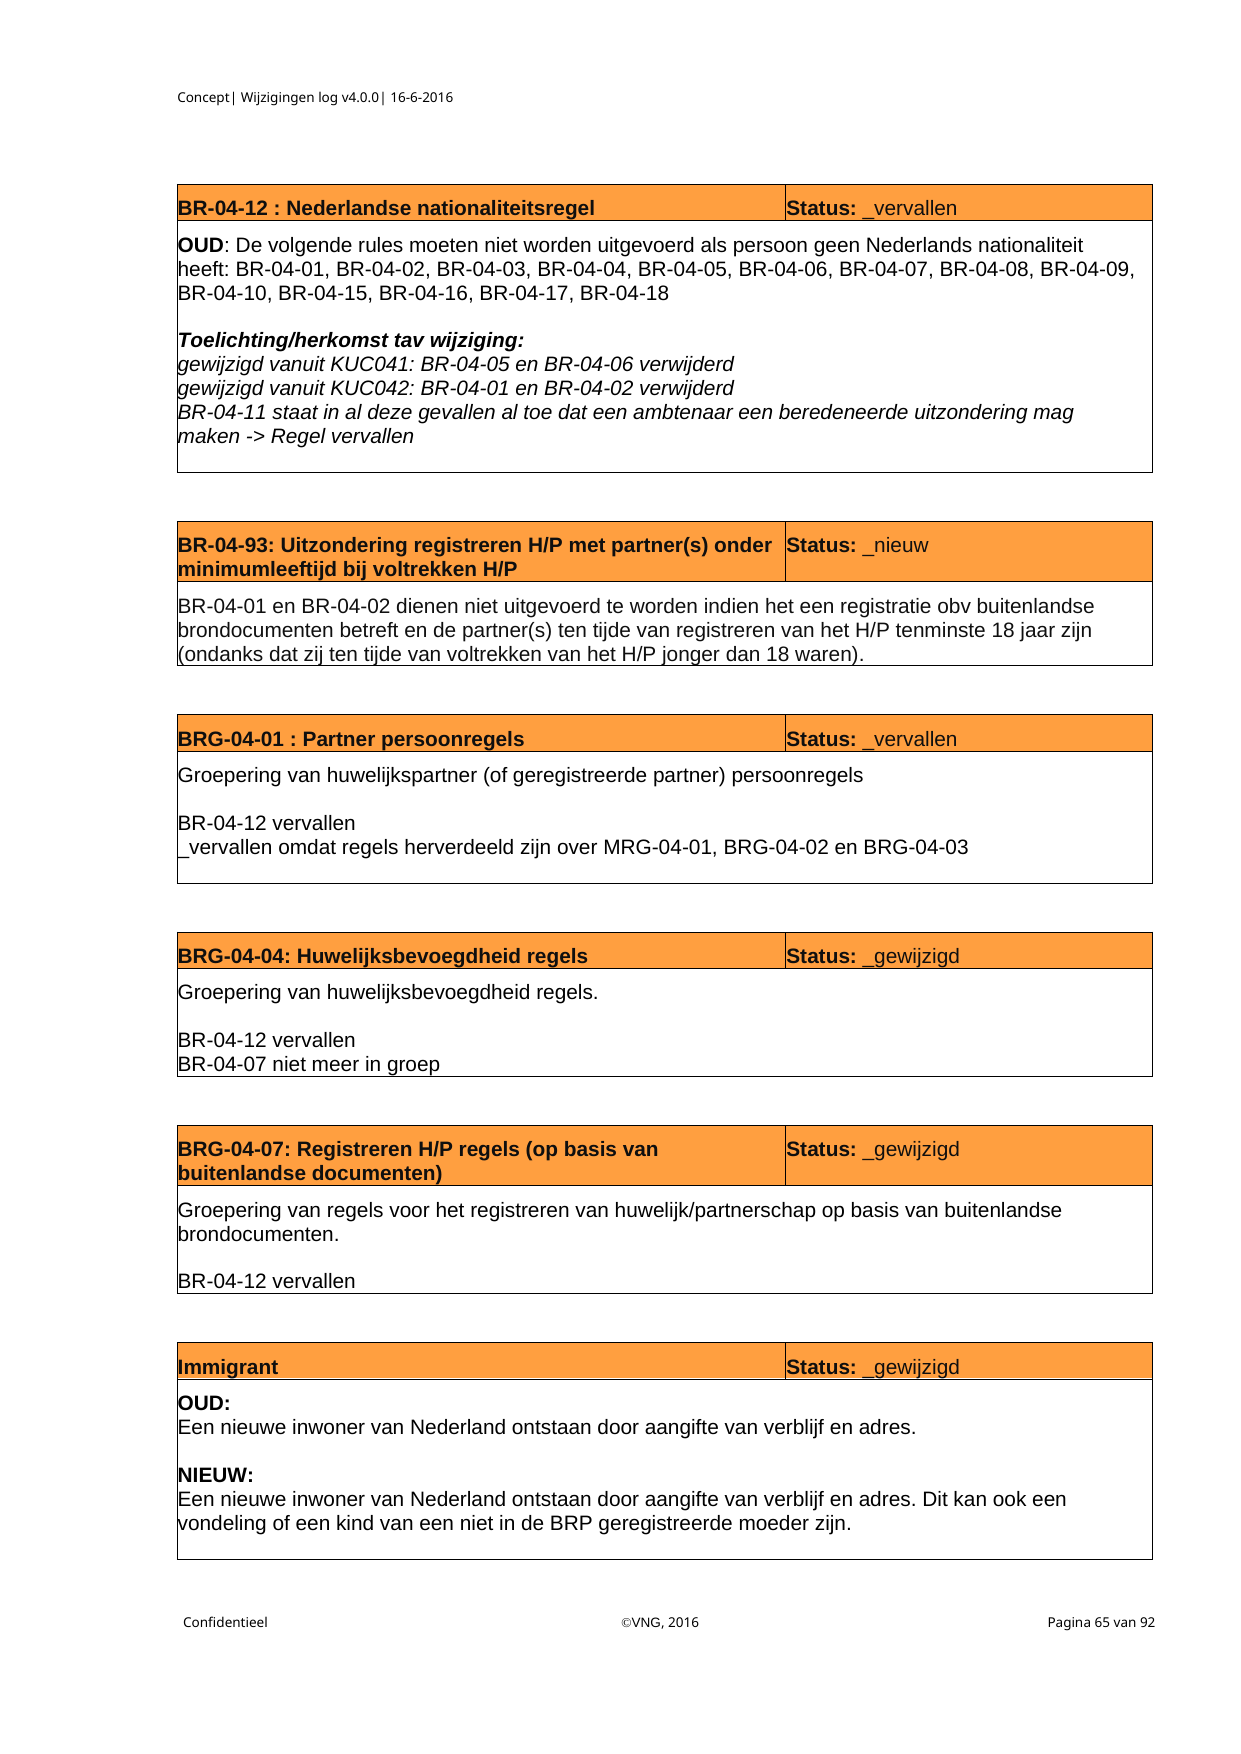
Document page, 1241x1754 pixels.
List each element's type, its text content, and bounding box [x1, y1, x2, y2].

table_cell OUD: De volgende rules moeten niet worden uitgevoerd als persoon geen Nederlands nationaliteit heeft: BR-04-01, BR-04-02, BR-04-03, BR-04-04, BR-04-05, BR-04-06, BR-04-07, BR-04-08, BR-04-09, BR-04-10, BR-04-15, BR-04-16, BR-04-17, BR-04-18 Toelichting/herkomst tav wijziging: gewijzigd vanuit KUC041: BR-04-05 en BR-04-06 verwijderd gewijzigd vanuit KUC042: BR-04-01 en BR-04-02 verwijderd BR-04-11 staat in al deze gevallen al toe dat een ambtenaar een beredeneerde uitzondering mag maken -> Regel vervallen [178, 221, 1152, 472]
table_cell OUD: Een nieuwe inwoner van Nederland ontstaan door aangifte van verblijf en adres. NIEUW: Een nieuwe inwoner van Nederland ontstaan door aangifte van verblijf en adres. Dit kan ook een vondeling of een kind van een niet in de BRP geregistreerde moeder zijn. [178, 1380, 1152, 1558]
table_header Status: _gewijzigd [786, 1126, 1152, 1185]
table_header BR-04-12 : Nederlandse nationaliteitsregel [178, 185, 785, 220]
table_header Status: _gewijzigd [786, 1343, 1152, 1378]
table_header Immigrant [178, 1343, 785, 1378]
table_header Status: _nieuw [786, 522, 1152, 581]
table_header Status: _gewijzigd [786, 933, 1152, 968]
table_header BRG-04-01 : Partner persoonregels [178, 715, 785, 751]
table_header BR-04-93: Uitzondering registreren H/P met partner(s) onder minimumleeftijd bij voltrekken H/P [178, 522, 785, 581]
table_cell Groepering van regels voor het registreren van huwelijk/partnerschap op basis van buitenlandse brondocumenten. BR-04-12 vervallen [178, 1186, 1152, 1293]
table_header BRG-04-04: Huwelijksbevoegdheid regels [178, 933, 785, 968]
table_header BRG-04-07: Registreren H/P regels (op basis van buitenlandse documenten) [178, 1126, 785, 1185]
table_cell BR-04-01 en BR-04-02 dienen niet uitgevoerd te worden indien het een registratie obv buitenlandse brondocumenten betreft en de partner(s) ten tijde van registreren van het H/P tenminste 18 jaar zijn (ondanks dat zij ten tijde van voltrekken van het H/P jonger dan 18 waren). [178, 582, 1152, 665]
table_header Status: _vervallen [786, 185, 1152, 220]
table_cell Groepering van huwelijksbevoegdheid regels. BR-04-12 vervallen BR-04-07 niet meer in groep [178, 969, 1152, 1076]
table_header Status: _vervallen [786, 715, 1152, 751]
table_cell Groepering van huwelijkspartner (of geregistreerde partner) persoonregels BR-04-12 vervallen _vervallen omdat regels herverdeeld zijn over MRG-04-01, BRG-04-02 en BRG-04-03 [178, 752, 1152, 883]
